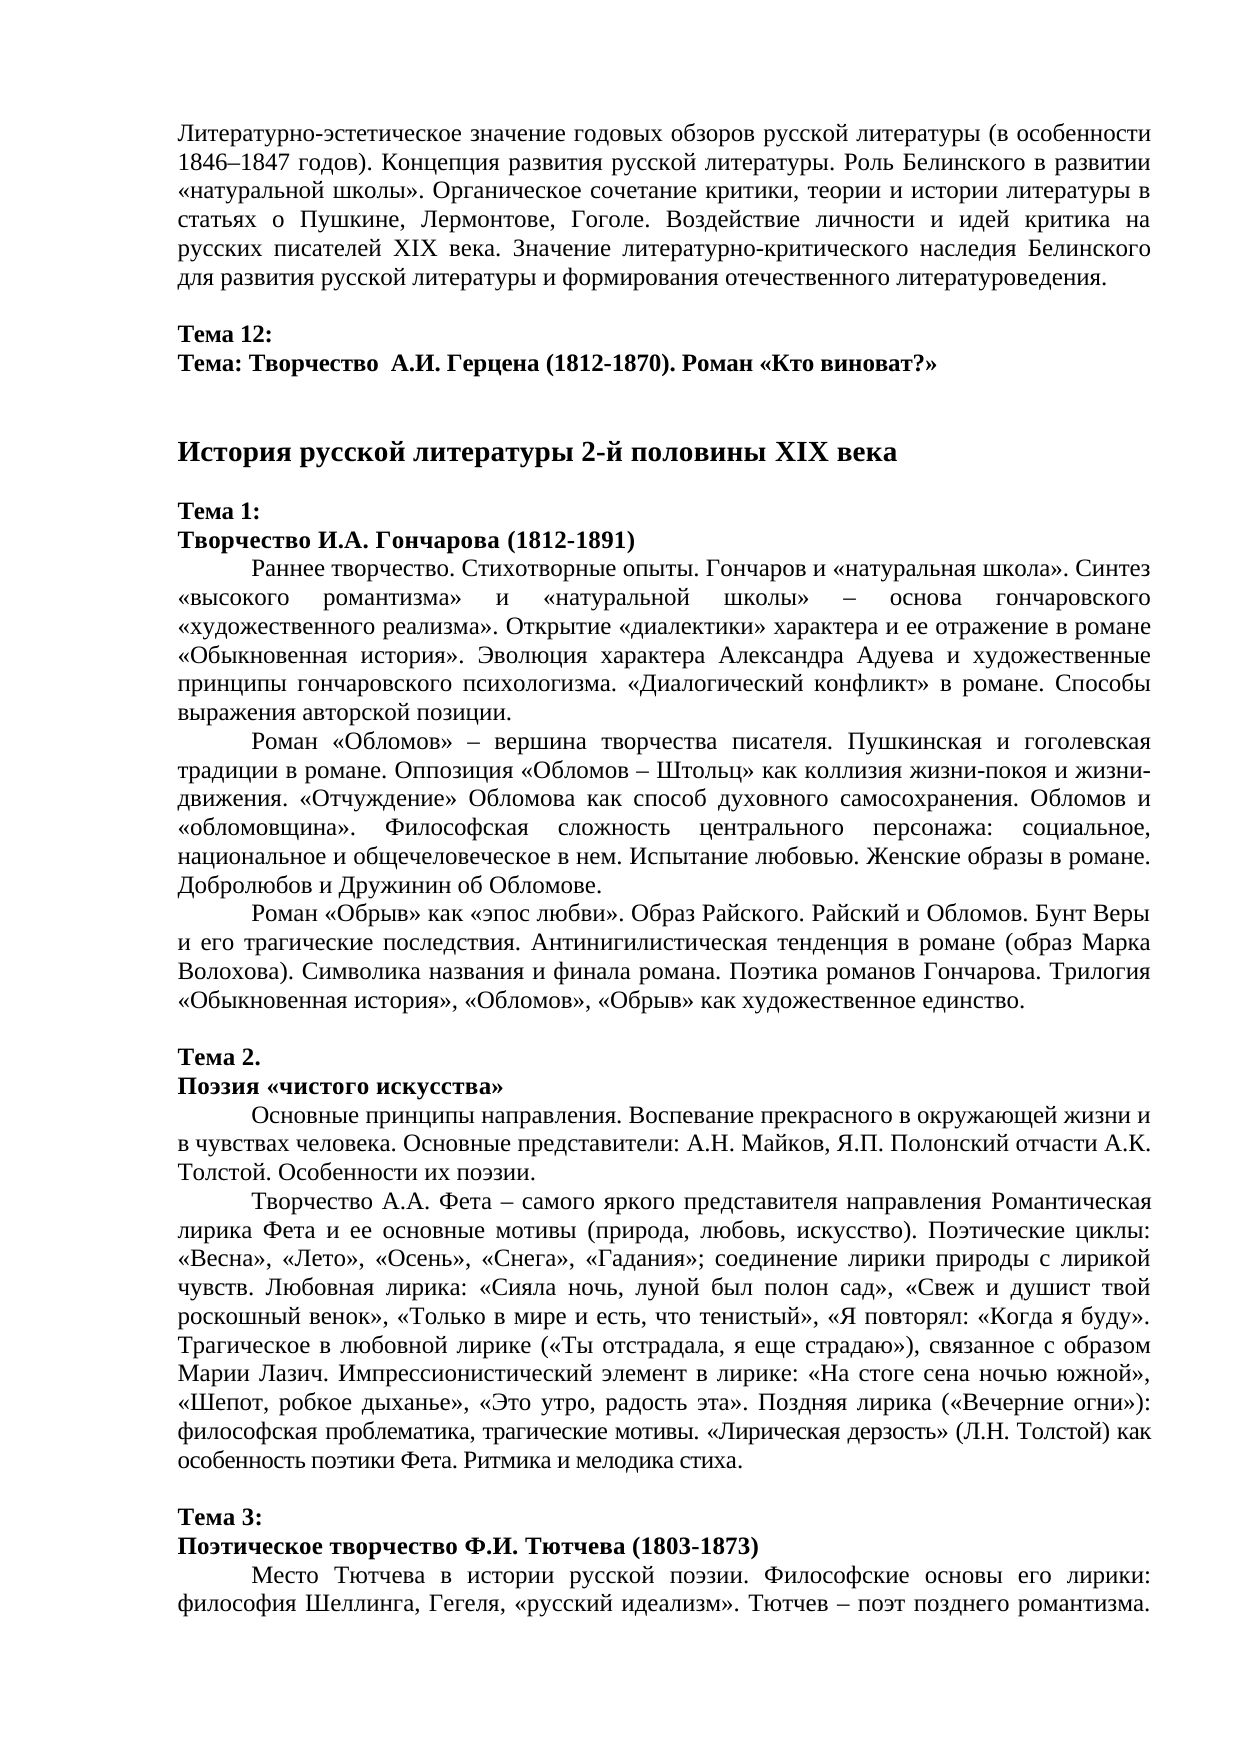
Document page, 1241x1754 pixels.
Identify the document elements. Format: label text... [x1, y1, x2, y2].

text История русской литературы 2-й половины XIX века [177, 434, 1152, 467]
text Творчество И.А. Гончарова (1812-1891) [177, 525, 1152, 553]
text Тема 3: [177, 1502, 1152, 1531]
text Тема: Творчество А.И. Герцена (1812-1870). Роман «Кто виноват?» [177, 348, 1152, 377]
text Творчество А.А. Фета – самого яркого представителя направления Романтическая лирика Фета и ее основные мотивы (природа, любовь, искусство). Поэтические циклы: «Весна», «Лето», «Осень», «Снега», «Гадания»; соединение лирики природы с лирикой чувств. Любовная лирика: «Сияла ночь, луной был полон сад», «Свеж и душист твой роскошный венок», «Только в мире и есть, что тенистый», «Я повторял: «Когда я буду». Трагическое в любовной лирике («Ты отстрадала, я еще страдаю»), связанное с образом Марии Лазич. Импрессионистический элемент в лирике: «На стоге сена ночью южной», «Шепот, робкое дыханье», «Это утро, радость эта». Поздняя лирика («Вечерние огни»): философская проблематика, трагические мотивы. «Лирическая дерзость» (Л.Н. Толстой) как особенность поэтики Фета. Ритмика и мелодика стиха. [177, 1186, 1152, 1473]
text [177, 118, 1152, 291]
text Тема 2. [177, 1042, 1152, 1071]
text Поэзия «чистого искусства» [177, 1071, 1152, 1100]
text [177, 1560, 1152, 1617]
text Тема 12: [177, 319, 1152, 348]
text Основные принципы направления. Воспевание прекрасного в окружающей жизни и в чувствах человека. Основные представители: А.Н. Майков, Я.П. Полонский отчасти А.К. Толстой. Особенности их поэзии. [177, 1100, 1152, 1186]
text Раннее творчество. Стихотворные опыты. Гончаров и «натуральная школа». Синтез «высокого романтизма» и «натуральной школы» – основа гончаровского «художественного реализма». Открытие «диалектики» характера и ее отражение в романе «Обыкновенная история». Эволюция характера Александра Адуева и художественные принципы гончаровского психологизма. «Диалогический конфликт» в романе. Способы выражения авторской позиции. [177, 553, 1152, 726]
text Роман «Обломов» – вершина творчества писателя. Пушкинская и гоголевская традиции в романе. Оппозиция «Обломов – Штольц» как коллизия жизни-покоя и жизни-движения. «Отчуждение» Обломова как способ духовного самосохранения. Обломов и «обломовщина». Философская сложность центрального персонажа: социальное, национальное и общечеловеческое в нем. Испытание любовью. Женские образы в романе. Добролюбов и Дружинин об Обломове. [177, 726, 1152, 898]
text Роман «Обрыв» как «эпос любви». Образ Райского. Райский и Обломов. Бунт Веры и его трагические последствия. Антинигилистическая тенденция в романе (образ Марка Волохова). Символика названия и финала романа. Поэтика романов Гончарова. Трилогия «Обыкновенная история», «Обломов», «Обрыв» как художественное единство. [177, 898, 1152, 1013]
text Поэтическое творчество Ф.И. Тютчева (1803-1873) [177, 1531, 1152, 1560]
text Тема 1: [177, 496, 1152, 525]
